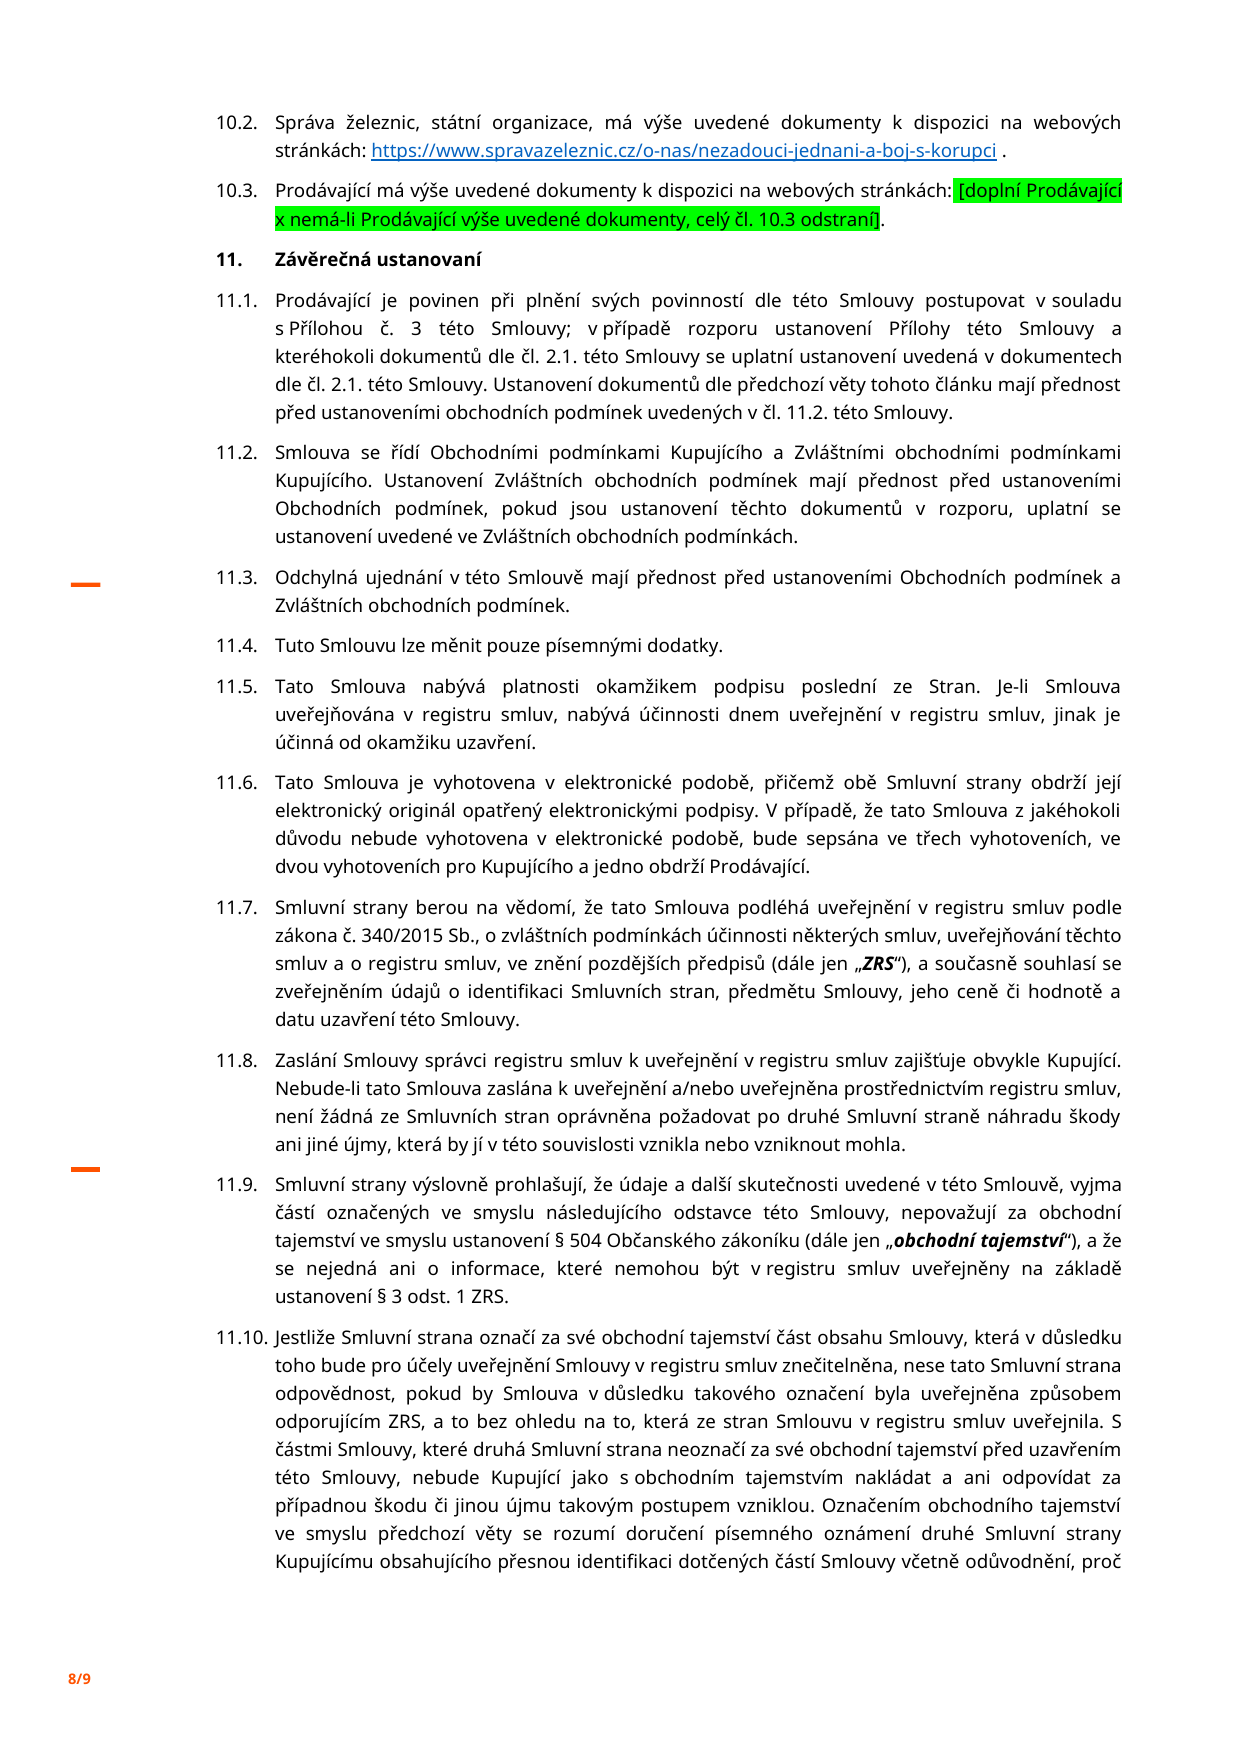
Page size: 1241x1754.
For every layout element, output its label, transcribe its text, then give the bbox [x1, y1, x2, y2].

text Tuto Smlouvu lze měnit pouze písemnými dodatky. [216, 633, 1122, 658]
text Zaslání Smlouvy správci registru smluv k uveřejnění v registru smluv zajišťuje obvykle Kupující. Nebude-li tato Smlouva zaslána k uveřejnění a/nebo uveřejněna prostřednictvím registru smluv, není žádná ze Smluvních stran oprávněna požadovat po druhé Smluvní straně náhradu škody ani jiné újmy, která by jí v této souvislosti vznikla nebo vzniknout mohla. [216, 1047, 1122, 1156]
text Tato Smlouva je vyhotovena v elektronické podobě, přičemž obě Smluvní strany obdrží její elektronický originál opatřený elektronickými podpisy. V případě, že tato Smlouva z jakéhokoli důvodu nebude vyhotovena v elektronické podobě, bude sepsána ve třech vyhotoveních, ve dvou vyhotoveních pro Kupujícího a jedno obdrží Prodávající. [216, 770, 1122, 879]
text Prodávající je povinen při plnění svých povinností dle této Smlouvy postupovat v souladu s Přílohou č. 3 této Smlouvy; v případě rozporu ustanovení Přílohy této Smlouvy a kteréhokoli dokumentů dle čl. 2.1. této Smlouvy se uplatní ustanovení uvedená v dokumentech dle čl. 2.1. této Smlouvy. Ustanovení dokumentů dle předchozí věty tohoto článku mají přednost před ustanoveními obchodních podmínek uvedených v čl. 11.2. této Smlouvy. [216, 287, 1122, 424]
text Správa železnic, státní organizace, má výše uvedené dokumenty k dispozici na webových stránkách: https://www.spravazeleznic.cz/o-nas/nezadouci-jednani-a-boj-s-korupci . [216, 109, 1122, 163]
text Smlouva se řídí Obchodními podmínkami Kupujícího a Zvláštními obchodními podmínkami Kupujícího. Ustanovení Zvláštních obchodních podmínek mají přednost před ustanoveními Obchodních podmínek, pokud jsou ustanovení těchto dokumentů v rozporu, uplatní se ustanovení uvedené ve Zvláštních obchodních podmínkách. [216, 439, 1122, 549]
text Odchylná ujednání v této Smlouvě mají přednost před ustanoveními Obchodních podmínek a Zvláštních obchodních podmínek. [216, 564, 1122, 618]
text Smluvní strany výslovně prohlašují, že údaje a další skutečnosti uvedené v této Smlouvě, vyjma částí označených ve smyslu následujícího odstavce této Smlouvy, nepovažují za obchodní tajemství ve smyslu ustanovení § 504 Občanského zákoníku (dále jen „obchodní tajemství“), a že se nejedná ani o informace, které nemohou být v registru smluv uveřejněny na základě ustanovení § 3 odst. 1 ZRS. [216, 1171, 1122, 1309]
text Smluvní strany berou na vědomí, že tato Smlouva podléhá uveřejnění v registru smluv podle zákona č. 340/2015 Sb., o zvláštních podmínkách účinnosti některých smluv, uveřejňování těchto smluv a o registru smluv, ve znění pozdějších předpisů (dále jen „ZRS“), a současně souhlasí se zveřejněním údajů o identifikaci Smluvních stran, předmětu Smlouvy, jeho ceně či hodnotě a datu uzavření této Smlouvy. [216, 894, 1122, 1032]
text Prodávající má výše uvedené dokumenty k dispozici na webových stránkách: [doplní Prodávající x nemá-li Prodávající výše uvedené dokumenty, celý čl. 10.3 odstraní]. [216, 178, 1122, 231]
text Závěrečná ustanovaní [216, 246, 1122, 272]
text Tato Smlouva nabývá platnosti okamžikem podpisu poslední ze Stran. Je-li Smlouva uveřejňována v registru smluv, nabývá účinnosti dnem uveřejnění v registru smluv, jinak je účinná od okamžiku uzavření. [216, 673, 1122, 755]
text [216, 1324, 1122, 1574]
